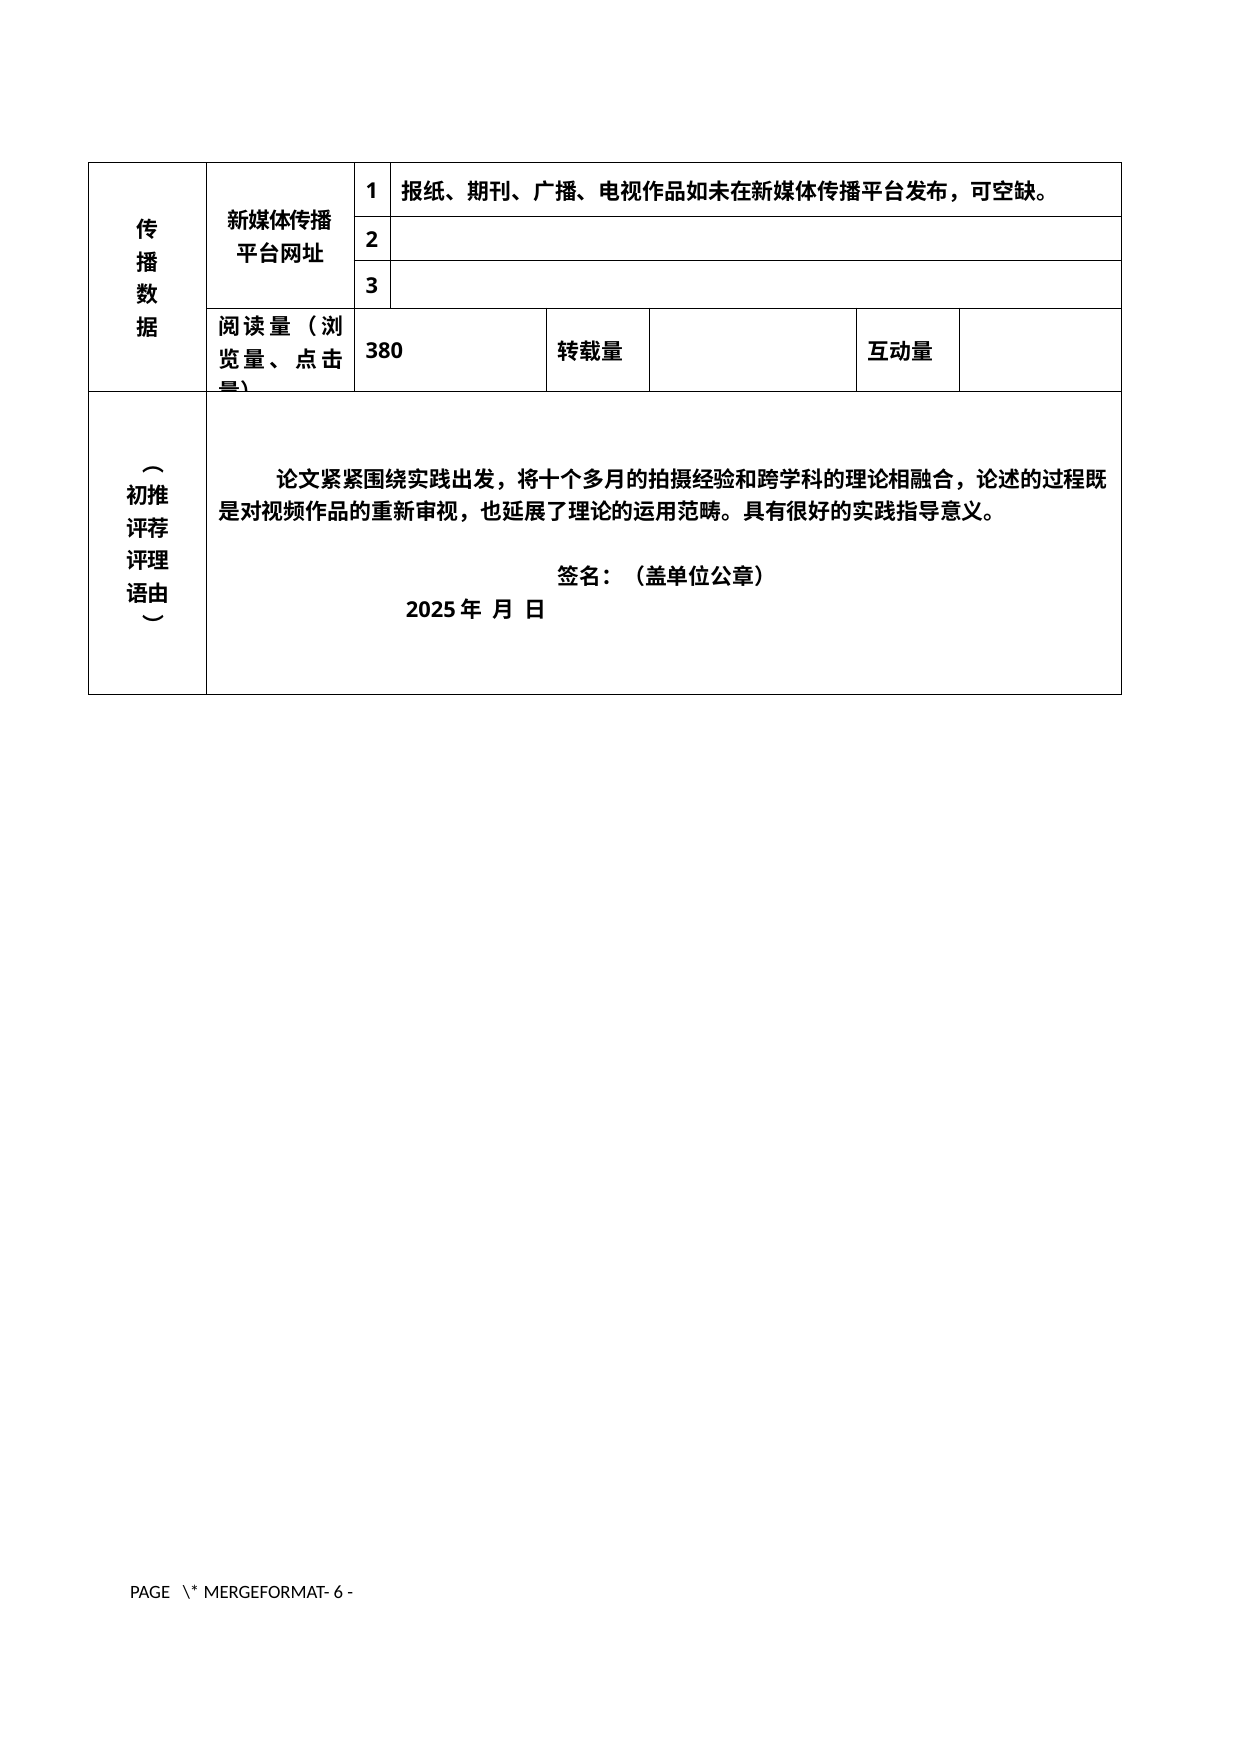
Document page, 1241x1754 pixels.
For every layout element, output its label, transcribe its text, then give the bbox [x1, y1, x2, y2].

table_cell ︵ 初推 评荐 评理 语由 ︶ [89, 392, 206, 693]
table_cell 转载量 [547, 309, 649, 391]
table_cell 报纸、期刊、广播、电视作品如未在新媒体传播平台发布，可空缺。 [391, 163, 1121, 216]
table_cell [391, 261, 1121, 308]
table_cell 2 [355, 217, 390, 260]
table_cell 传 播 数 据 [89, 163, 206, 391]
table_cell 1 [355, 163, 390, 216]
table_cell [650, 309, 856, 391]
table_cell [960, 309, 1121, 391]
table_cell 阅读量（浏览量、点击量） [207, 309, 354, 391]
table_cell 新媒体传播 平台网址 [207, 163, 354, 308]
table_cell 论文紧紧围绕实践出发，将十个多月的拍摄经验和跨学科的理论相融合，论述的过程既是对视频作品的重新审视，也延展了理论的运用范畴。具有很好的实践指导意义。 签名：（盖单位公章） 2025年 月 日 [207, 392, 1121, 693]
table_cell [391, 217, 1121, 260]
table_cell 3 [355, 261, 390, 308]
table_cell 互动量 [857, 309, 959, 391]
table_cell 380 [355, 309, 546, 391]
